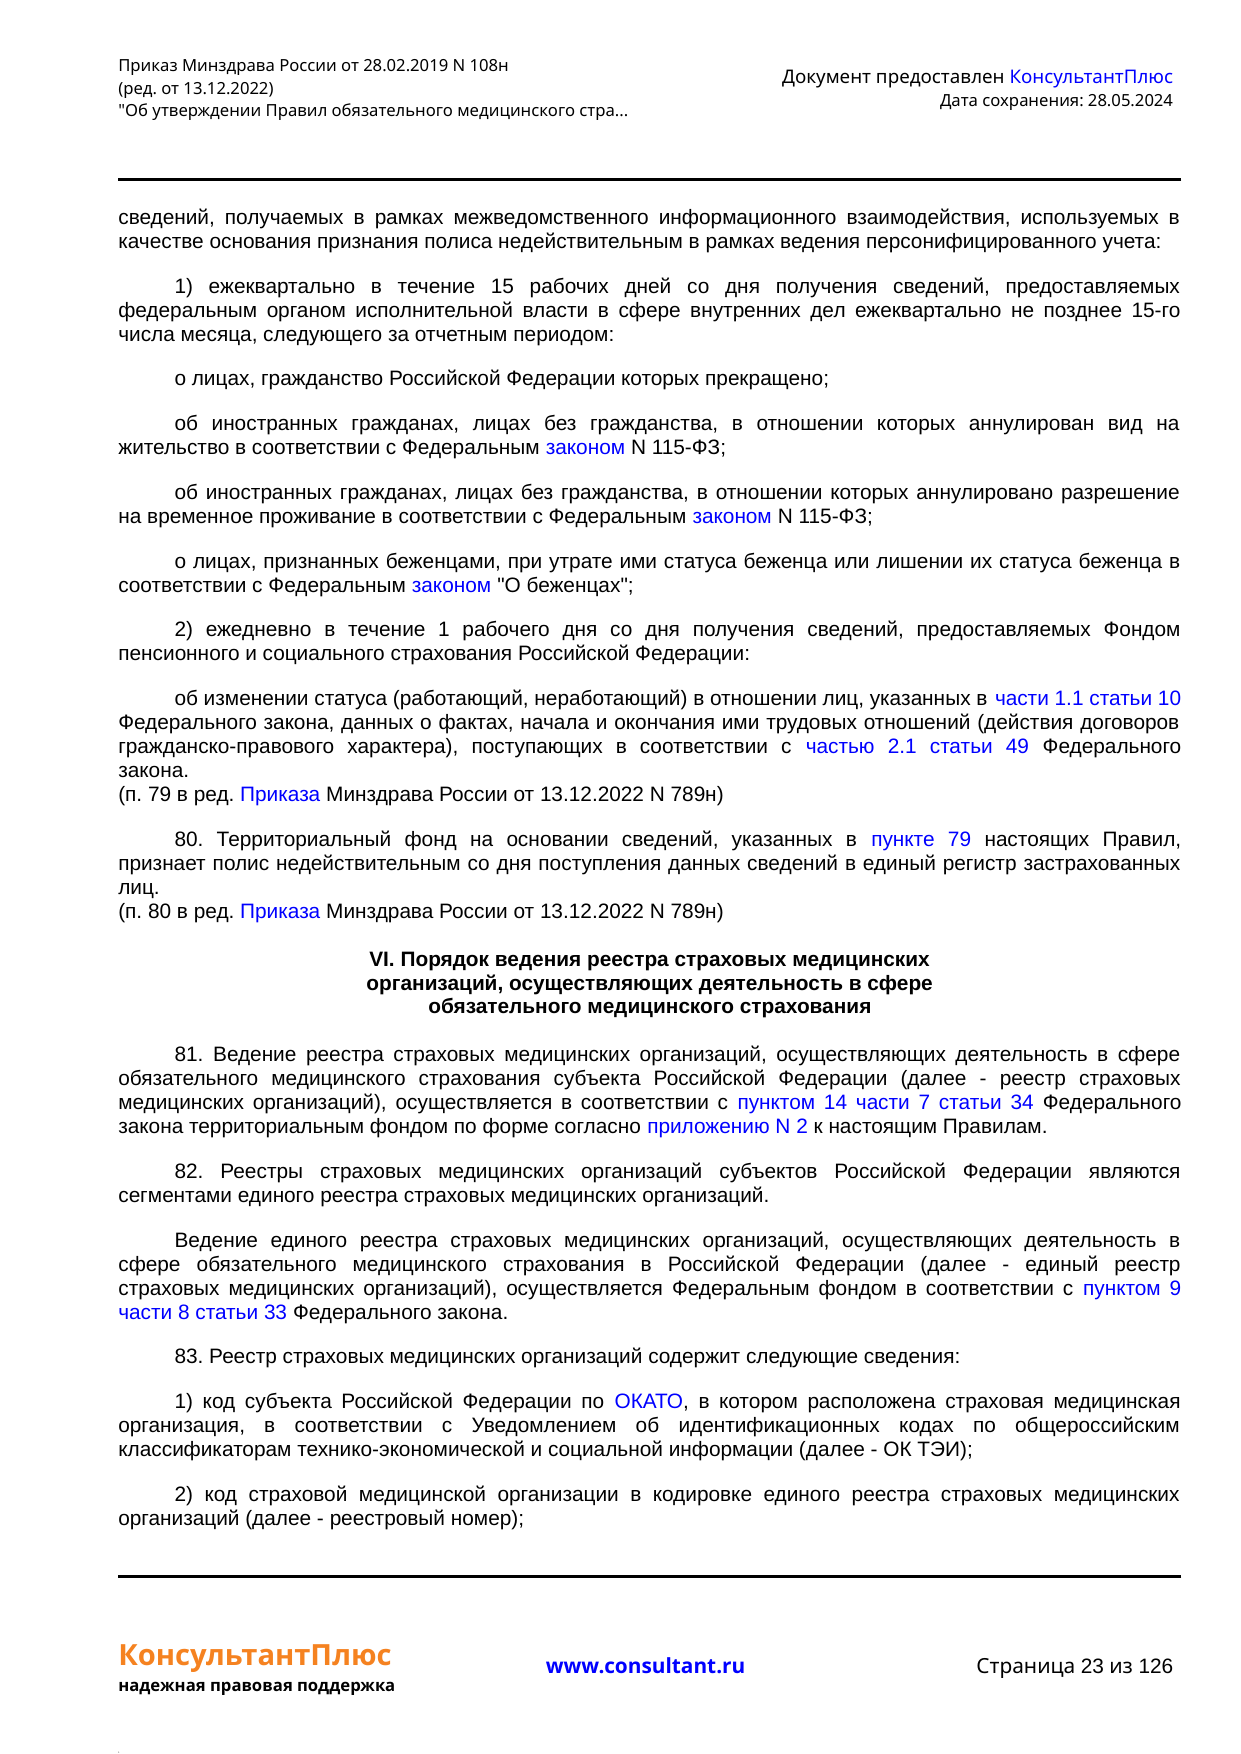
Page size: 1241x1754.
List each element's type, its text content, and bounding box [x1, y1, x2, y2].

title VI. Порядок ведения реестра страховых медицинских [118, 946, 1181, 970]
text Ведение единого реестра страховых медицинских организаций, осуществляющих деятельность в сфере обязательного медицинского страхования в Российской Федерации (далее - единый реестр страховых медицинских организаций), осуществляется Федеральным фондом в соответствии с пунктом 9 части 8 статьи 33 Федерального закона. [118, 1228, 1181, 1323]
title организаций, осуществляющих деятельность в сфере [118, 970, 1181, 994]
text 1) код субъекта Российской Федерации по ОКАТО, в котором расположена страховая медицинская организация, в соответствии с Уведомлением об идентификационных кодах по общероссийским классификаторам технико-экономической и социальной информации (далее - ОК ТЭИ); [118, 1389, 1181, 1461]
text об иностранных гражданах, лицах без гражданства, в отношении которых аннулировано разрешение на временное проживание в соответствии с Федеральным законом N 115-ФЗ; [118, 480, 1181, 528]
text 80. Территориальный фонд на основании сведений, указанных в пункте 79 настоящих Правил, признает полис недействительным со дня поступления данных сведений в единый регистр застрахованных лиц. [118, 827, 1181, 898]
text о лицах, признанных беженцами, при утрате ими статуса беженца или лишении их статуса беженца в соответствии с Федеральным законом "О беженцах"; [118, 548, 1181, 596]
text 83. Реестр страховых медицинских организаций содержит следующие сведения: [118, 1344, 1181, 1368]
text (п. 79 в ред. Приказа Минздрава России от 13.12.2022 N 789н) [118, 782, 1181, 806]
text об иностранных гражданах, лицах без гражданства, в отношении которых аннулирован вид на жительство в соответствии с Федеральным законом N 115-ФЗ; [118, 411, 1181, 459]
text 81. Ведение реестра страховых медицинских организаций, осуществляющих деятельность в сфере обязательного медицинского страхования субъекта Российской Федерации (далее - реестр страховых медицинских организаций), осуществляется в соответствии с пунктом 14 части 7 статьи 34 Федерального закона территориальным фондом по форме согласно приложению N 2 к настоящим Правилам. [118, 1042, 1181, 1138]
text 82. Реестры страховых медицинских организаций субъектов Российской Федерации являются сегментами единого реестра страховых медицинских организаций. [118, 1159, 1181, 1207]
text об изменении статуса (работающий, неработающий) в отношении лиц, указанных в части 1.1 статьи 10 Федерального закона, данных о фактах, начала и окончания ими трудовых отношений (действия договоров гражданско-правового характера), поступающих в соответствии с частью 2.1 статьи 49 Федерального закона. [118, 686, 1181, 782]
text (п. 80 в ред. Приказа Минздрава России от 13.12.2022 N 789н) [118, 898, 1181, 922]
title обязательного медицинского страхования [118, 994, 1181, 1018]
text 2) код страховой медицинской организации в кодировке единого реестра страховых медицинских организаций (далее - реестровый номер); [118, 1482, 1181, 1530]
text 2) ежедневно в течение 1 рабочего дня со дня получения сведений, предоставляемых Фондом пенсионного и социального страхования Российской Федерации: [118, 617, 1181, 665]
text 1) ежеквартально в течение 15 рабочих дней со дня получения сведений, предоставляемых федеральным органом исполнительной власти в сфере внутренних дел ежеквартально не позднее 15-го числа месяца, следующего за отчетным периодом: [118, 273, 1181, 345]
text о лицах, гражданство Российской Федерации которых прекращено; [118, 366, 1181, 390]
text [118, 205, 1181, 253]
